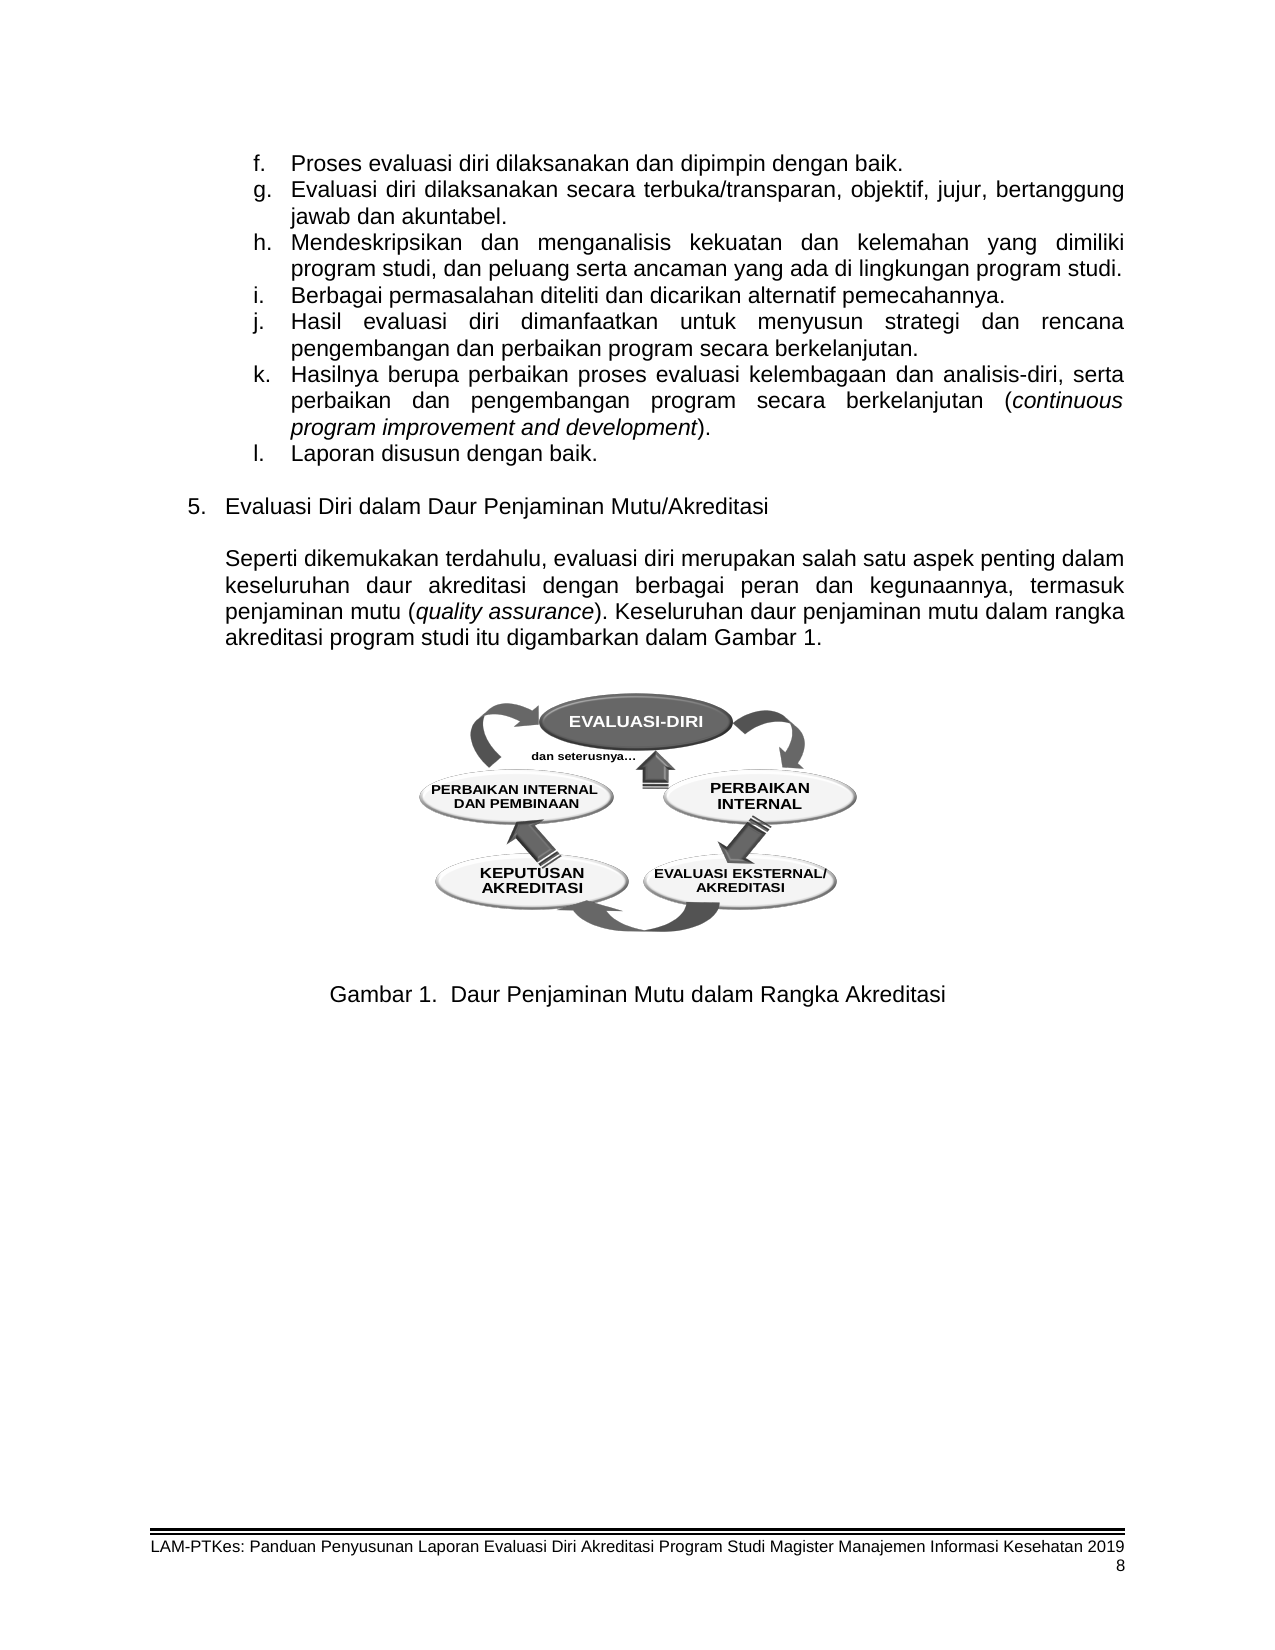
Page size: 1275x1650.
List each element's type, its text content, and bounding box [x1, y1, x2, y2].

list Hasil evaluasi diri dimanfaatkan untuk menyusun strategi dan rencana pengembangan dan perbaikan program secara berkelanjutan. [253, 308, 1125, 361]
list Proses evaluasi diri dilaksanakan dan dipimpin dengan baik. [253, 150, 1125, 176]
list Berbagai permasalahan diteliti dan dicarikan alternatif pemecahannya. [253, 282, 1125, 308]
list Mendeskripsikan dan menganalisis kekuatan dan kelemahan yang dimiliki program studi, dan peluang serta ancaman yang ada di lingkungan program studi. [253, 229, 1125, 282]
list Laporan disusun dengan baik. [253, 440, 1125, 466]
text Seperti dikemukakan terdahulu, evaluasi diri merupakan salah satu aspek penting dalam keseluruhan daur akreditasi dengan berbagai peran dan kegunaannya, termasuk penjaminan mutu (quality assurance). Keseluruhan daur penjaminan mutu dalam rangka akreditasi program studi itu digambarkan dalam Gambar 1. [225, 545, 1125, 651]
list Hasilnya berupa perbaikan proses evaluasi kelembagaan dan analisis-diri, serta perbaikan dan pengembangan program secara berkelanjutan (continuous program improvement and development). [253, 361, 1125, 440]
text Gambar 1. Daur Penjaminan Mutu dalam Rangka Akreditasi [150, 981, 1125, 1007]
list Evaluasi diri dilaksanakan secara terbuka/transparan, objektif, jujur, bertanggung jawab dan akuntabel. [253, 176, 1125, 229]
list Evaluasi Diri dalam Daur Penjaminan Mutu/Akreditasi [187, 493, 1125, 519]
